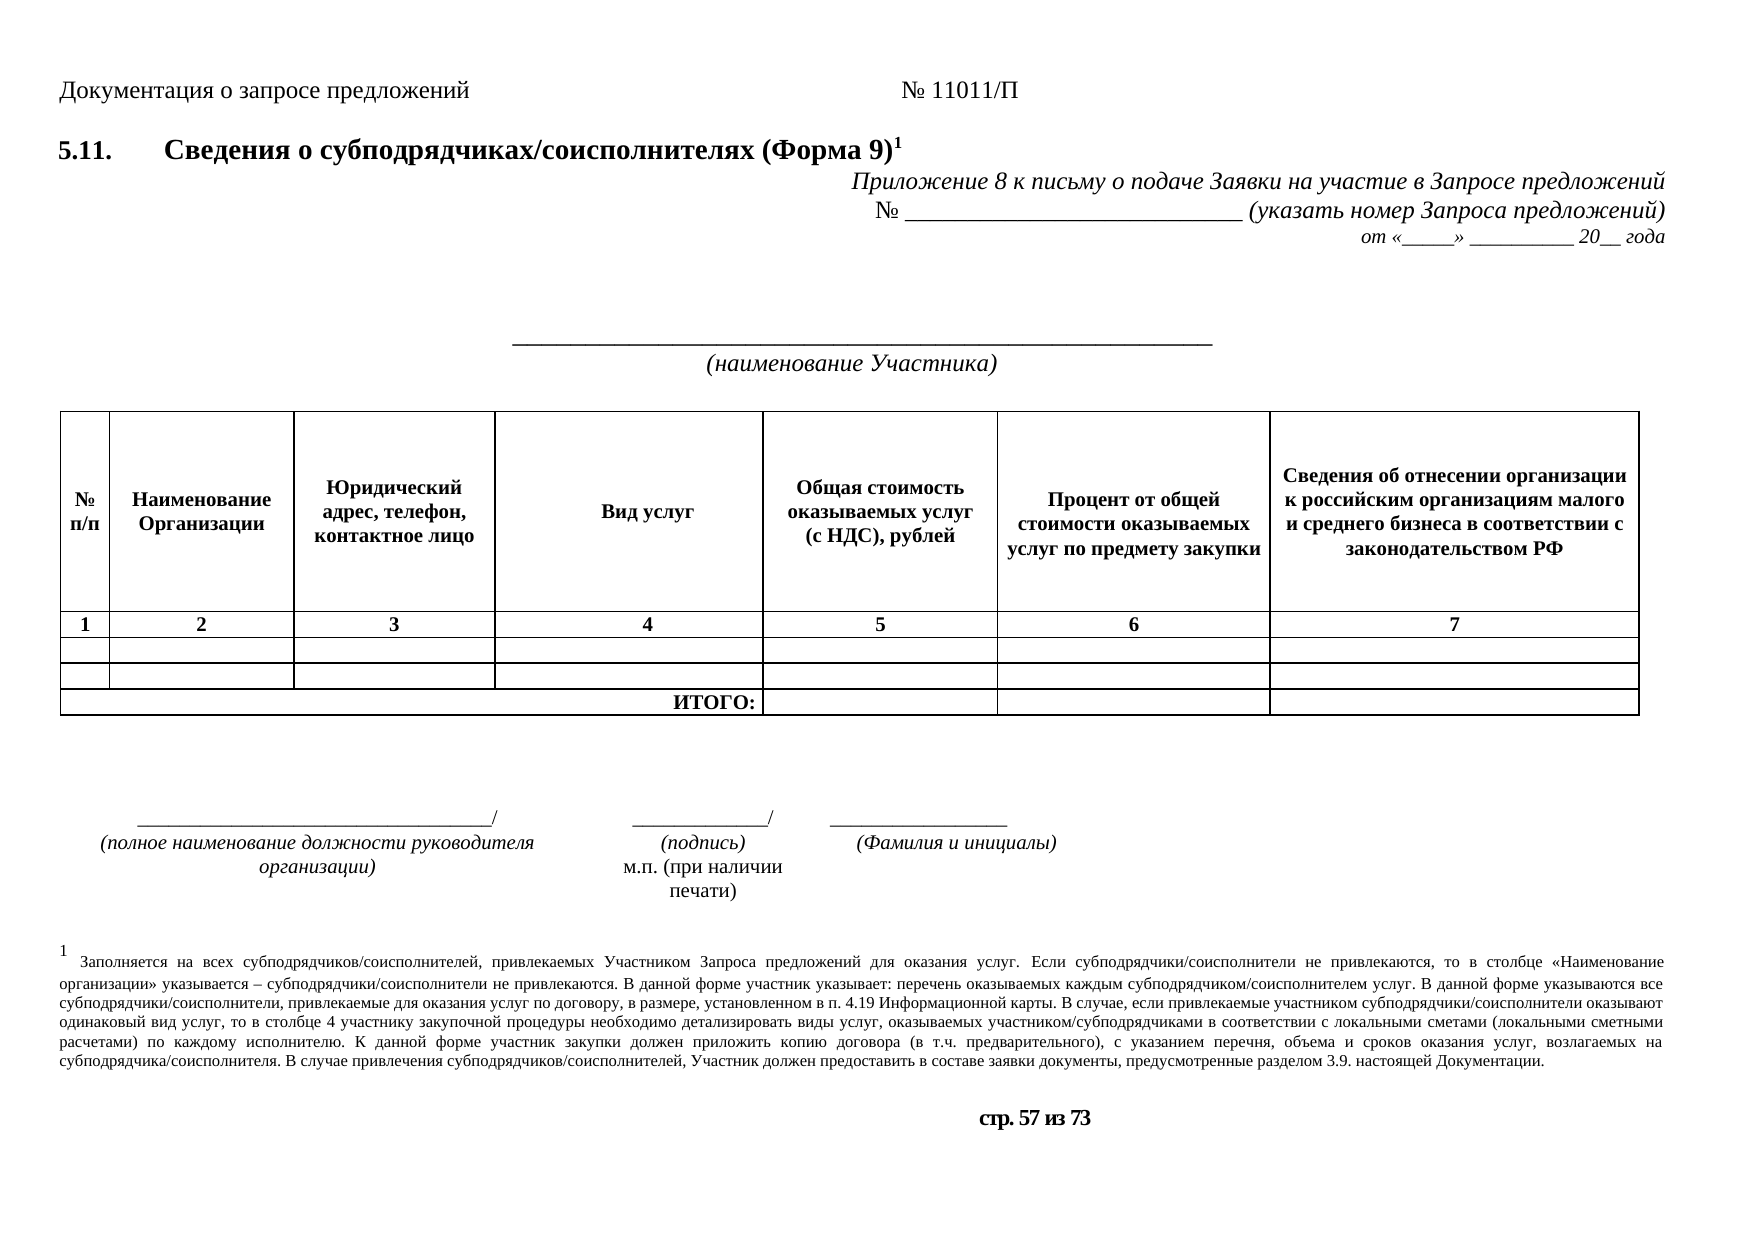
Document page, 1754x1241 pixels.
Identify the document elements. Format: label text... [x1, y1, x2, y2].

table_cell [998, 664, 1269, 688]
list (наименование Участника) [38, 348, 1665, 377]
table_header Сведения об отнесении организации к российским организациям малого и среднего бизнеса в соответствии с законодательством РФ [1271, 412, 1638, 611]
table_cell 2 [110, 612, 293, 636]
text Сведения о субподрядчиках/соисполнителях (Форма 9) [58, 132, 1665, 166]
table_cell [295, 638, 494, 662]
table_header № п/п [61, 412, 109, 611]
table_cell 3 [295, 612, 494, 636]
table_header Наименование Организации [110, 412, 293, 611]
table_cell [764, 638, 997, 662]
table_header Юридический адрес, телефон, контактное лицо [295, 412, 494, 611]
table_cell [764, 664, 997, 688]
text ________________________________________________ [59, 315, 1665, 348]
table_cell 1 [61, 612, 109, 636]
table_header __________________________________/ [48, 779, 587, 829]
table_cell [61, 664, 109, 688]
table_cell [110, 664, 293, 688]
table_cell 6 [998, 612, 1269, 636]
table_header _________________ [819, 779, 1094, 829]
table_cell [61, 638, 109, 662]
table_header Процент от общей стоимости оказываемых услуг по предмету закупки [998, 412, 1269, 611]
table_cell [1271, 638, 1638, 662]
table_cell [1271, 664, 1638, 688]
table_cell [998, 690, 1269, 714]
table_header _____________/ [588, 779, 818, 829]
table_cell (полное наименование должности руководителя организации) [48, 830, 587, 902]
table_cell [764, 690, 997, 714]
table_cell [496, 638, 762, 662]
text Приложение 8 к письму о подаче Заявки на участие в Запросе предложений [59, 166, 1665, 195]
table_cell 7 [1271, 612, 1638, 636]
table_cell [110, 638, 293, 662]
table_cell [496, 664, 762, 688]
table_cell 4 [496, 612, 762, 636]
table_cell [1271, 690, 1638, 714]
text от «_____» __________ 20__ года [59, 223, 1665, 248]
table_header Вид услуг [496, 412, 762, 611]
table_cell (подпись) м.п. (при наличии печати) [588, 830, 818, 902]
table_header Общая стоимость оказываемых услуг (с НДС), рублей [764, 412, 997, 611]
table_cell [295, 664, 494, 688]
table_cell 5 [764, 612, 997, 636]
table_cell ИТОГО: [61, 690, 762, 714]
text № ___________________________ (указать номер Запроса предложений) [59, 195, 1665, 223]
table_cell [998, 638, 1269, 662]
table_cell (Фамилия и инициалы) [819, 830, 1094, 902]
